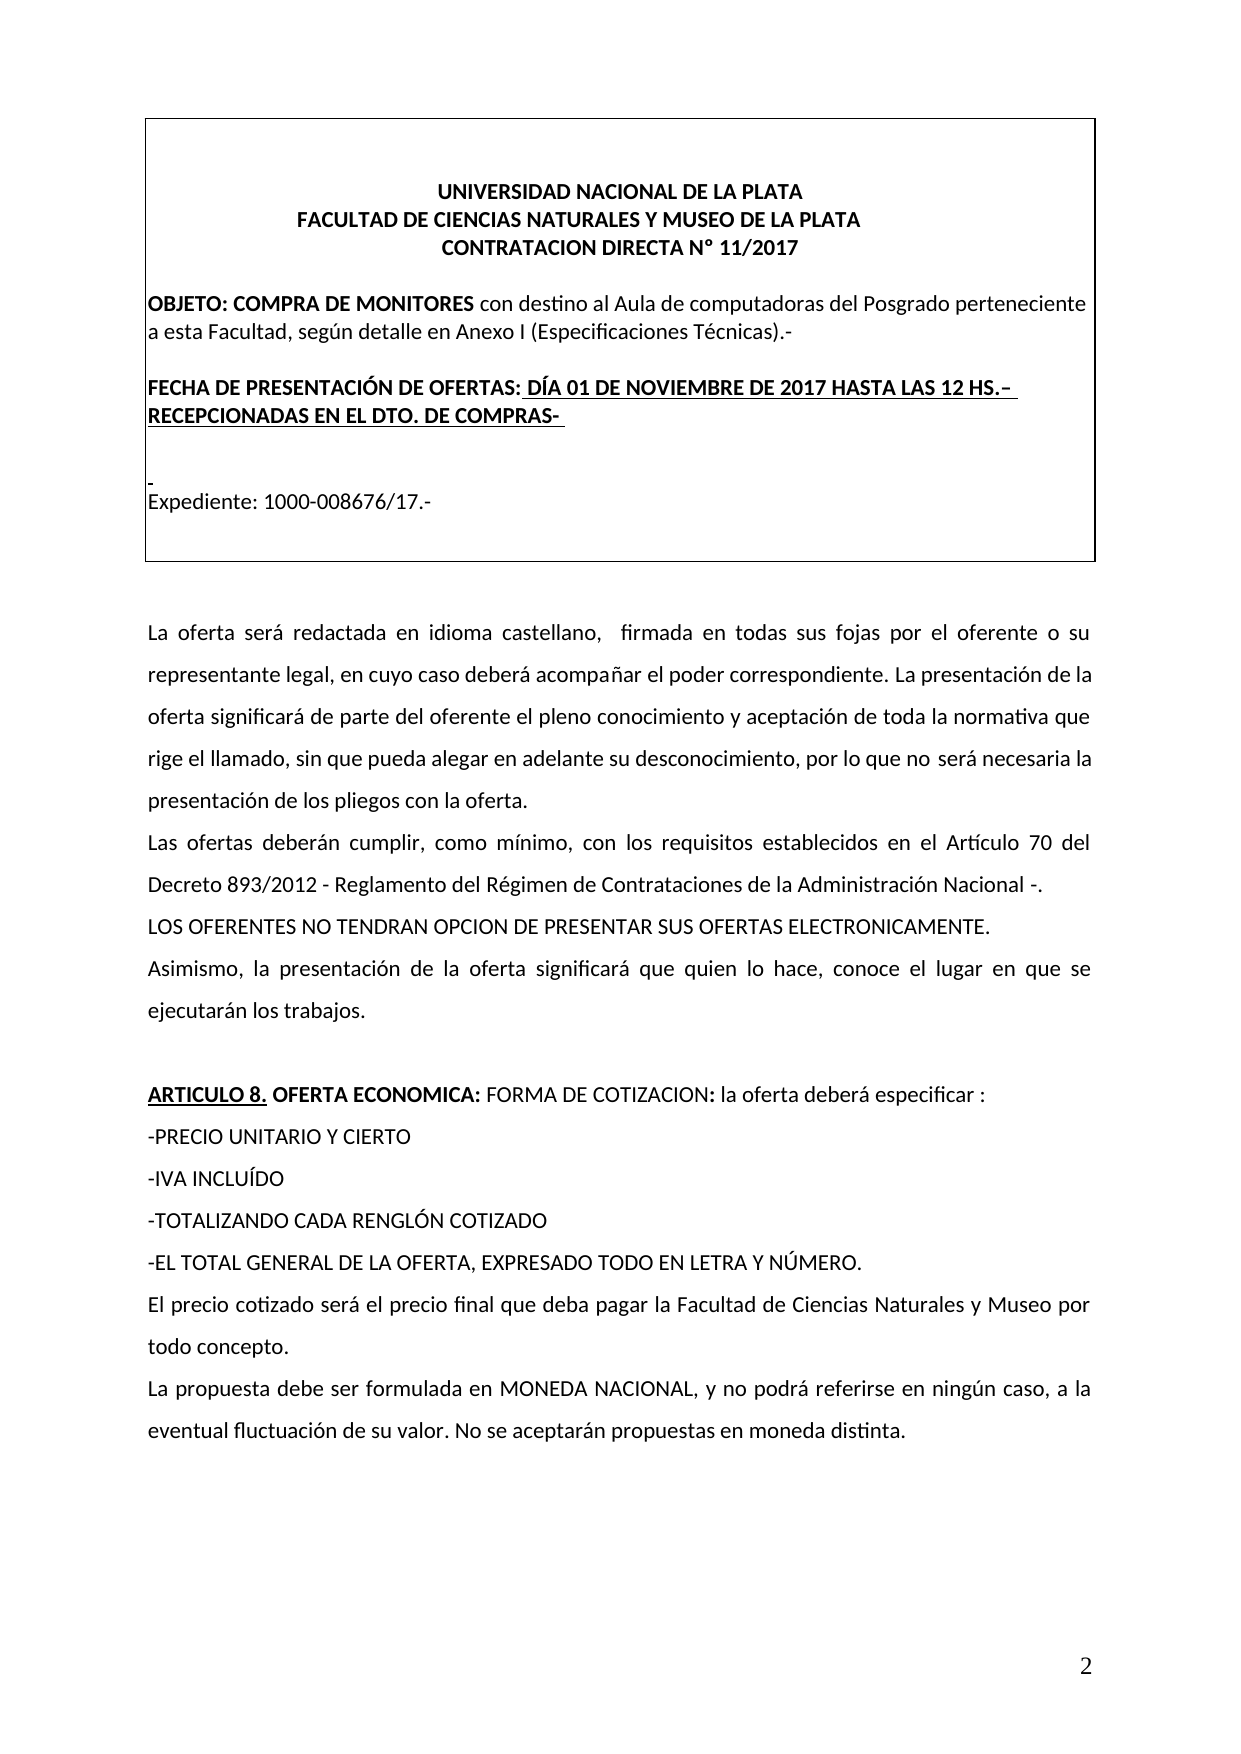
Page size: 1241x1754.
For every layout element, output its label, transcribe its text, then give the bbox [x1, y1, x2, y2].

text ARTICULO 8. OFERTA ECONOMICA: FORMA DE COTIZACION: la oferta deberá especificar : [148, 1080, 1092, 1108]
text FECHA DE PRESENTACIÓN DE OFERTAS: DÍA 01 DE NOVIEMBRE DE 2017 HASTA LAS 12 HS.– RECEPCIONADAS EN EL DTO. DE COMPRAS- [148, 373, 1092, 429]
text OBJETO: COMPRA DE MONITORES con destino al Aula de computadoras del Posgrado perteneciente a esta Facultad, según detalle en Anexo I (Especificaciones Técnicas).- [148, 289, 1092, 346]
text El precio cotizado será el precio final que deba pagar de Ciencias Naturales y Museo por todo concepto. [148, 1290, 1092, 1360]
text LOS OFERENTES NO TENDRAN OPCION DE PRESENTAR SUS OFERTAS ELECTRONICAMENTE. [148, 912, 1092, 940]
text -EL TOTAL GENERAL DE , EXPRESADO TODO EN LETRA Y NÚMERO. [148, 1248, 1092, 1276]
text -PRECIO UNITARIO Y CIERTO [148, 1122, 1092, 1150]
text UNIVERSIDAD NACIONAL DE LA PLATA [148, 177, 1092, 205]
text Las ofertas deberán cumplir, como mínimo, con los requisitos establecidos en el Artículo 70 del Decreto 893/2012 - Reglamento del Régimen de Contrataciones de -. [148, 828, 1092, 898]
text -TOTALIZANDO CADA RENGLÓN COTIZADO [148, 1206, 1092, 1234]
text Expediente: 1000-008676/17.- [148, 487, 1092, 515]
text La propuesta debe ser formulada en MONEDA NACIONAL, y no podrá referirse en ningún caso, a la eventual fluctuación de su valor. No se aceptarán propuestas en moneda distinta. [148, 1374, 1092, 1444]
text Asimismo, la presentación de la oferta significará que quien lo hace, conoce el lugar en que se ejecutarán los trabajos. [148, 954, 1092, 1024]
text -IVA INCLUÍDO [148, 1164, 1092, 1192]
text FACULTAD DE CIENCIAS NATURALES Y MUSEO DE [148, 205, 1092, 233]
text CONTRATACION DIRECTA Nº 11/2017 [148, 233, 1092, 261]
text La oferta será redactada en idioma castellano, firmada en todas sus fojas por el oferente o su representante legal, en cuyo caso deberá acompañar el poder correspondiente. La presentación de la oferta significará de parte del oferente el pleno conocimiento y aceptación de toda la normativa que rige el llamado, sin que pueda alegar en adelante su desconocimiento, por lo que no será necesaria la presentación de los pliegos con la oferta. [148, 618, 1092, 814]
